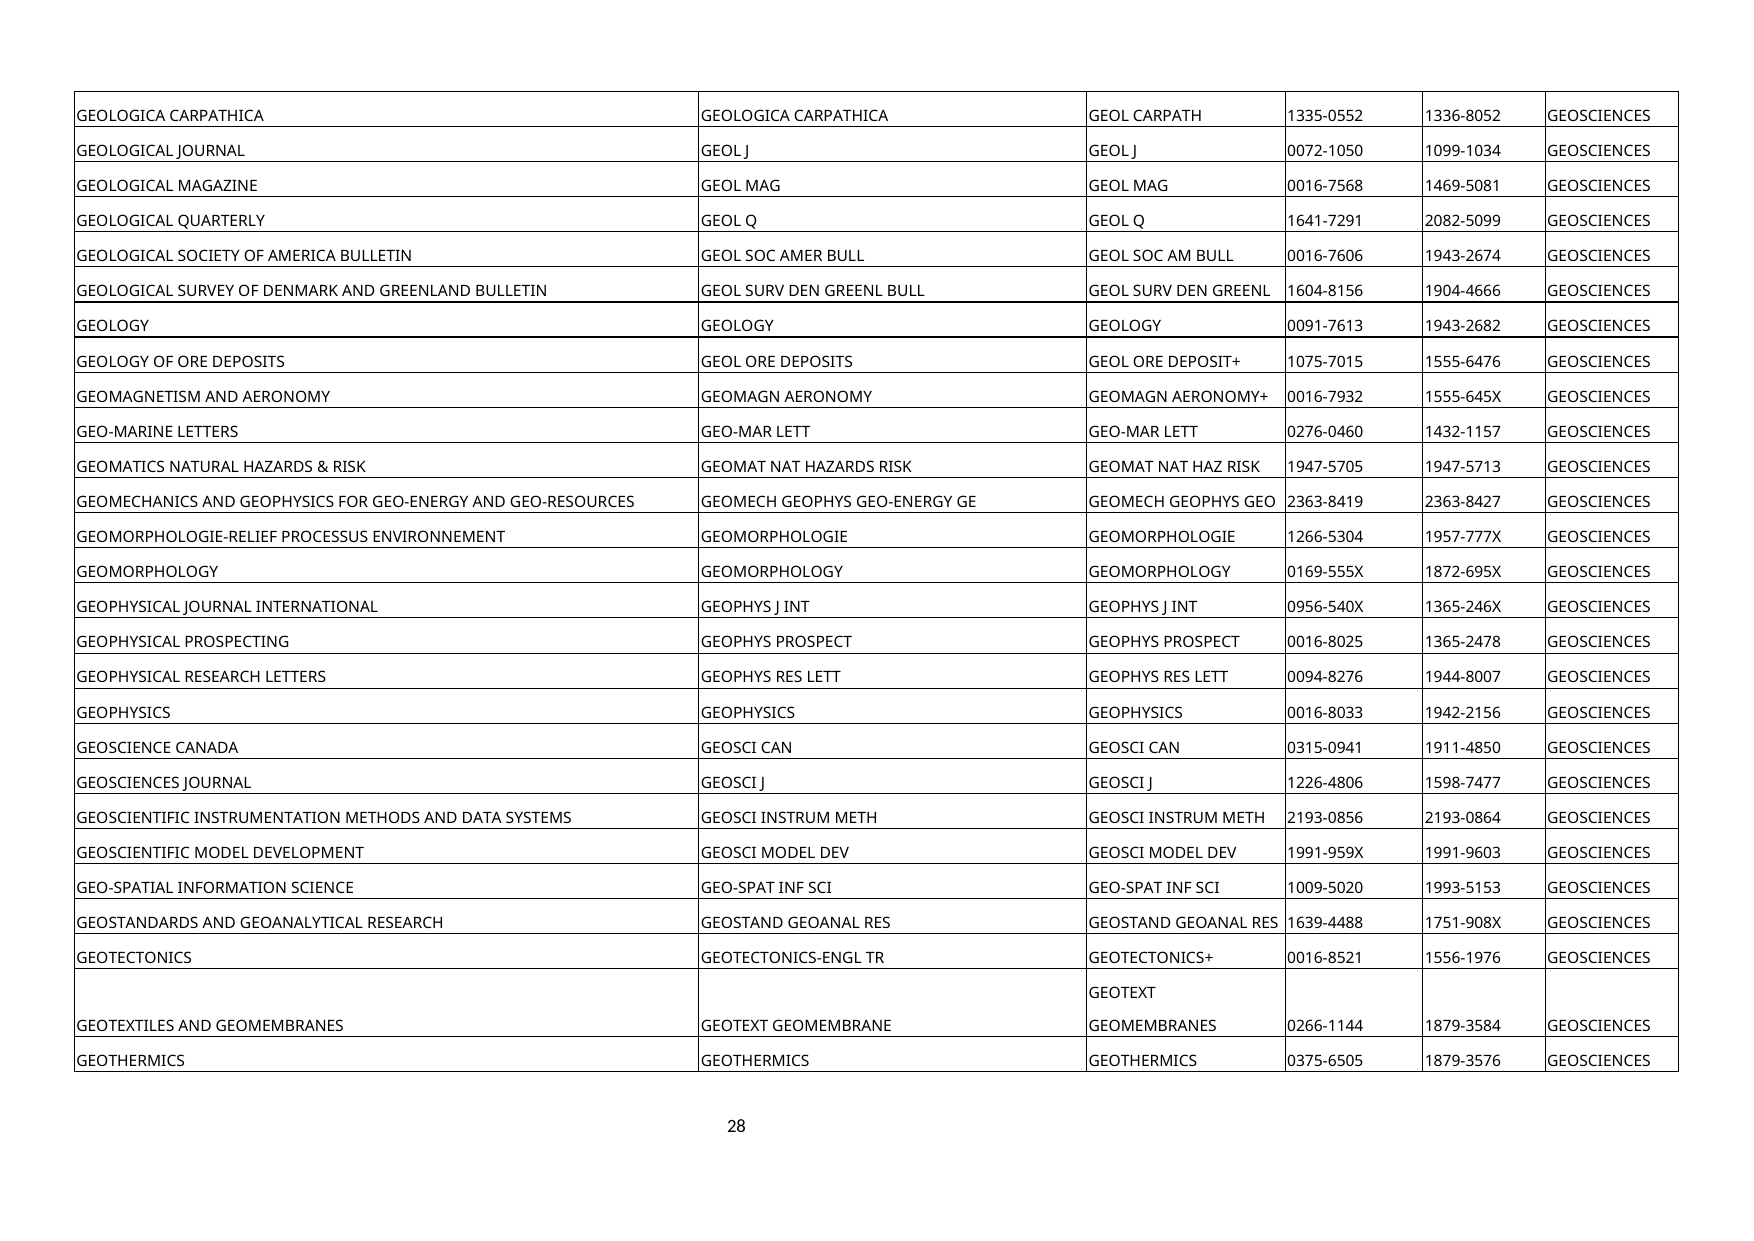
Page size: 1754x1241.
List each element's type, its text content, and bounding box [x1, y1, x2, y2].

table_cell 0094-8276 [1286, 654, 1422, 687]
table_cell 1641-7291 [1286, 197, 1422, 231]
table_cell GEOTHERMICS [1087, 1037, 1285, 1071]
table_cell GEOSCI INSTRUM METH [1087, 794, 1285, 828]
table_cell 1604-8156 [1286, 267, 1422, 301]
table_cell 1944-8007 [1423, 654, 1545, 687]
table_cell 0016-8033 [1286, 689, 1422, 723]
table_cell 1365-246X [1423, 583, 1545, 617]
table_cell GEO-MARINE LETTERS [75, 408, 698, 442]
table_cell GEOTHERMICS [75, 1037, 698, 1071]
table_cell GEOLOGY [75, 303, 698, 336]
table_cell GEOSCIENCES [1546, 583, 1678, 617]
table_cell GEOMORPHOLOGY [699, 548, 1086, 582]
table_cell GEOSCIENCES JOURNAL [75, 759, 698, 793]
table_cell GEOTEXTILES AND GEOMEMBRANES [75, 969, 698, 1036]
table_cell 2363-8427 [1423, 478, 1545, 512]
table_cell GEOLOGICAL QUARTERLY [75, 197, 698, 231]
table_cell GEOPHYS RES LETT [699, 654, 1086, 687]
table_cell GEOL J [1087, 127, 1285, 161]
table_cell GEOSTAND GEOANAL RES [699, 899, 1086, 933]
table_cell 1872-695X [1423, 548, 1545, 582]
table_cell GEOSCIENCES [1546, 934, 1678, 968]
table_cell GEOLOGY [699, 303, 1086, 336]
table_cell GEOPHYSICAL RESEARCH LETTERS [75, 654, 698, 687]
table_cell 2363-8419 [1286, 478, 1422, 512]
table_cell GEOMAGN AERONOMY [699, 373, 1086, 407]
table_cell 1947-5705 [1286, 443, 1422, 477]
table_cell GEOLOGICA CARPATHICA [75, 92, 698, 126]
table_cell GEOSCI CAN [699, 724, 1086, 758]
table_cell GEOTHERMICS [699, 1037, 1086, 1071]
table_cell 1879-3584 [1423, 969, 1545, 1036]
table_cell 2193-0856 [1286, 794, 1422, 828]
table_cell GEOLOGICAL SURVEY OF DENMARK AND GREENLAND BULLETIN [75, 267, 698, 301]
table_cell 1266-5304 [1286, 513, 1422, 547]
table_cell 0266-1144 [1286, 969, 1422, 1036]
table_cell 1075-7015 [1286, 338, 1422, 372]
table_cell GEOLOGY [1087, 303, 1285, 336]
table_cell GEOLOGY OF ORE DEPOSITS [75, 338, 698, 372]
table_cell 2193-0864 [1423, 794, 1545, 828]
table_cell GEOMECH GEOPHYS GEO-ENERGY GE [699, 478, 1086, 512]
table_cell GEOSCIENCES [1546, 162, 1678, 196]
table_cell GEOTECTONICS-ENGL TR [699, 934, 1086, 968]
table_cell GEOSCIENCES [1546, 478, 1678, 512]
table_cell GEOMORPHOLOGY [75, 548, 698, 582]
table_cell GEOSCIENCES [1546, 1037, 1678, 1071]
table_cell GEOMORPHOLOGY [1087, 548, 1285, 582]
table_cell GEO-SPAT INF SCI [1087, 864, 1285, 898]
table_cell 0956-540X [1286, 583, 1422, 617]
table_cell GEOSCIENCES [1546, 654, 1678, 687]
table_cell GEOL SOC AMER BULL [699, 232, 1086, 266]
table_cell GEOPHYS RES LETT [1087, 654, 1285, 687]
table_cell GEOMORPHOLOGIE [1087, 513, 1285, 547]
table_cell GEOSCI INSTRUM METH [699, 794, 1086, 828]
table_cell GEOSCI J [699, 759, 1086, 793]
table_cell 1099-1034 [1423, 127, 1545, 161]
table_cell GEOSCIENTIFIC INSTRUMENTATION METHODS AND DATA SYSTEMS [75, 794, 698, 828]
table_cell GEO-SPATIAL INFORMATION SCIENCE [75, 864, 698, 898]
table_cell 1365-2478 [1423, 618, 1545, 652]
table_cell GEOLOGICAL MAGAZINE [75, 162, 698, 196]
table_cell 1639-4488 [1286, 899, 1422, 933]
table_cell GEO-MAR LETT [1087, 408, 1285, 442]
table_cell GEOSCI J [1087, 759, 1285, 793]
table_cell GEOL CARPATH [1087, 92, 1285, 126]
table_cell GEOSCIENCES [1546, 513, 1678, 547]
table_cell GEOMORPHOLOGIE [699, 513, 1086, 547]
table_cell GEOSCIENCES [1546, 759, 1678, 793]
table_cell GEOSCIENCE CANADA [75, 724, 698, 758]
table_cell GEOTEXT GEOMEMBRANES [1087, 969, 1285, 1036]
table_cell 1335-0552 [1286, 92, 1422, 126]
table_cell GEOL Q [699, 197, 1086, 231]
table_cell GEOSCIENCES [1546, 899, 1678, 933]
table_cell GEOL MAG [699, 162, 1086, 196]
table_cell GEOPHYSICAL PROSPECTING [75, 618, 698, 652]
table_cell 1943-2682 [1423, 303, 1545, 336]
table_cell 1991-9603 [1423, 829, 1545, 863]
table_cell GEOSCIENCES [1546, 794, 1678, 828]
table_cell 0016-7568 [1286, 162, 1422, 196]
table_cell 1911-4850 [1423, 724, 1545, 758]
table_cell 1942-2156 [1423, 689, 1545, 723]
table_cell GEOL SOC AM BULL [1087, 232, 1285, 266]
table_cell 0169-555X [1286, 548, 1422, 582]
table_cell GEO-MAR LETT [699, 408, 1086, 442]
table_cell GEOSCIENCES [1546, 724, 1678, 758]
table_cell GEOMAGN AERONOMY+ [1087, 373, 1285, 407]
table_cell GEOMAT NAT HAZ RISK [1087, 443, 1285, 477]
table_cell GEOPHYS J INT [699, 583, 1086, 617]
table_cell 0315-0941 [1286, 724, 1422, 758]
table_cell 0016-8521 [1286, 934, 1422, 968]
table_cell GEOSTANDARDS AND GEOANALYTICAL RESEARCH [75, 899, 698, 933]
table_cell GEOPHYS PROSPECT [1087, 618, 1285, 652]
table_cell 1879-3576 [1423, 1037, 1545, 1071]
table_cell GEOSTAND GEOANAL RES [1087, 899, 1285, 933]
table_cell GEOSCIENCES [1546, 267, 1678, 301]
table_cell 0375-6505 [1286, 1037, 1422, 1071]
table_cell GEOLOGICAL SOCIETY OF AMERICA BULLETIN [75, 232, 698, 266]
table_cell GEOSCI CAN [1087, 724, 1285, 758]
table_cell GEOL Q [1087, 197, 1285, 231]
table_cell GEOMAT NAT HAZARDS RISK [699, 443, 1086, 477]
table_cell GEOSCIENCES [1546, 864, 1678, 898]
table_cell GEOMAGNETISM AND AERONOMY [75, 373, 698, 407]
table_cell GEOSCIENCES [1546, 548, 1678, 582]
table_cell 1904-4666 [1423, 267, 1545, 301]
table_cell GEOL ORE DEPOSIT+ [1087, 338, 1285, 372]
table_cell 1991-959X [1286, 829, 1422, 863]
table_cell 0016-7606 [1286, 232, 1422, 266]
table_cell 0016-7932 [1286, 373, 1422, 407]
table_cell 1555-645X [1423, 373, 1545, 407]
table_cell 0091-7613 [1286, 303, 1422, 336]
table_cell GEOL ORE DEPOSITS [699, 338, 1086, 372]
table_cell 1751-908X [1423, 899, 1545, 933]
table_cell GEOLOGICAL JOURNAL [75, 127, 698, 161]
table_cell GEOTECTONICS [75, 934, 698, 968]
table_cell GEOSCIENCES [1546, 618, 1678, 652]
table_cell GEOL MAG [1087, 162, 1285, 196]
table_cell 0072-1050 [1286, 127, 1422, 161]
table_cell GEOSCIENCES [1546, 443, 1678, 477]
table_cell GEOSCIENCES [1546, 338, 1678, 372]
table_cell GEO-SPAT INF SCI [699, 864, 1086, 898]
table_cell GEOMATICS NATURAL HAZARDS & RISK [75, 443, 698, 477]
table_cell GEOPHYS PROSPECT [699, 618, 1086, 652]
table_cell GEOPHYSICS [699, 689, 1086, 723]
table_cell 1957-777X [1423, 513, 1545, 547]
table_cell GEOSCIENCES [1546, 969, 1678, 1036]
table_cell GEOSCIENCES [1546, 829, 1678, 863]
table_cell GEOTEXT GEOMEMBRANE [699, 969, 1086, 1036]
table_cell 0276-0460 [1286, 408, 1422, 442]
table_cell GEOSCIENCES [1546, 232, 1678, 266]
table_cell GEOPHYSICS [75, 689, 698, 723]
table_cell GEOL SURV DEN GREENL [1087, 267, 1285, 301]
table_cell GEOL SURV DEN GREENL BULL [699, 267, 1086, 301]
table_cell GEOSCIENCES [1546, 373, 1678, 407]
table_cell 1947-5713 [1423, 443, 1545, 477]
table_cell GEOPHYSICS [1087, 689, 1285, 723]
table_cell 1943-2674 [1423, 232, 1545, 266]
table_cell 1556-1976 [1423, 934, 1545, 968]
table_cell GEOPHYSICAL JOURNAL INTERNATIONAL [75, 583, 698, 617]
table_cell 0016-8025 [1286, 618, 1422, 652]
table_cell GEOSCI MODEL DEV [699, 829, 1086, 863]
table_cell GEOSCIENCES [1546, 689, 1678, 723]
table_cell GEOSCIENCES [1546, 127, 1678, 161]
table_cell 1993-5153 [1423, 864, 1545, 898]
table_cell GEOL J [699, 127, 1086, 161]
table_cell GEOSCI MODEL DEV [1087, 829, 1285, 863]
table_cell 1432-1157 [1423, 408, 1545, 442]
table_cell GEOSCIENCES [1546, 197, 1678, 231]
table_cell GEOMORPHOLOGIE-RELIEF PROCESSUS ENVIRONNEMENT [75, 513, 698, 547]
table_cell 1469-5081 [1423, 162, 1545, 196]
table_cell 1598-7477 [1423, 759, 1545, 793]
table_cell 2082-5099 [1423, 197, 1545, 231]
table_cell 1009-5020 [1286, 864, 1422, 898]
table_cell GEOPHYS J INT [1087, 583, 1285, 617]
table_cell 1226-4806 [1286, 759, 1422, 793]
table_cell GEOMECH GEOPHYS GEO [1087, 478, 1285, 512]
table_cell GEOSCIENCES [1546, 303, 1678, 336]
table_cell GEOTECTONICS+ [1087, 934, 1285, 968]
table_cell GEOLOGICA CARPATHICA [699, 92, 1086, 126]
table_cell 1336-8052 [1423, 92, 1545, 126]
table_cell GEOMECHANICS AND GEOPHYSICS FOR GEO-ENERGY AND GEO-RESOURCES [75, 478, 698, 512]
table_cell GEOSCIENTIFIC MODEL DEVELOPMENT [75, 829, 698, 863]
table_cell GEOSCIENCES [1546, 408, 1678, 442]
table_cell GEOSCIENCES [1546, 92, 1678, 126]
table_cell 1555-6476 [1423, 338, 1545, 372]
